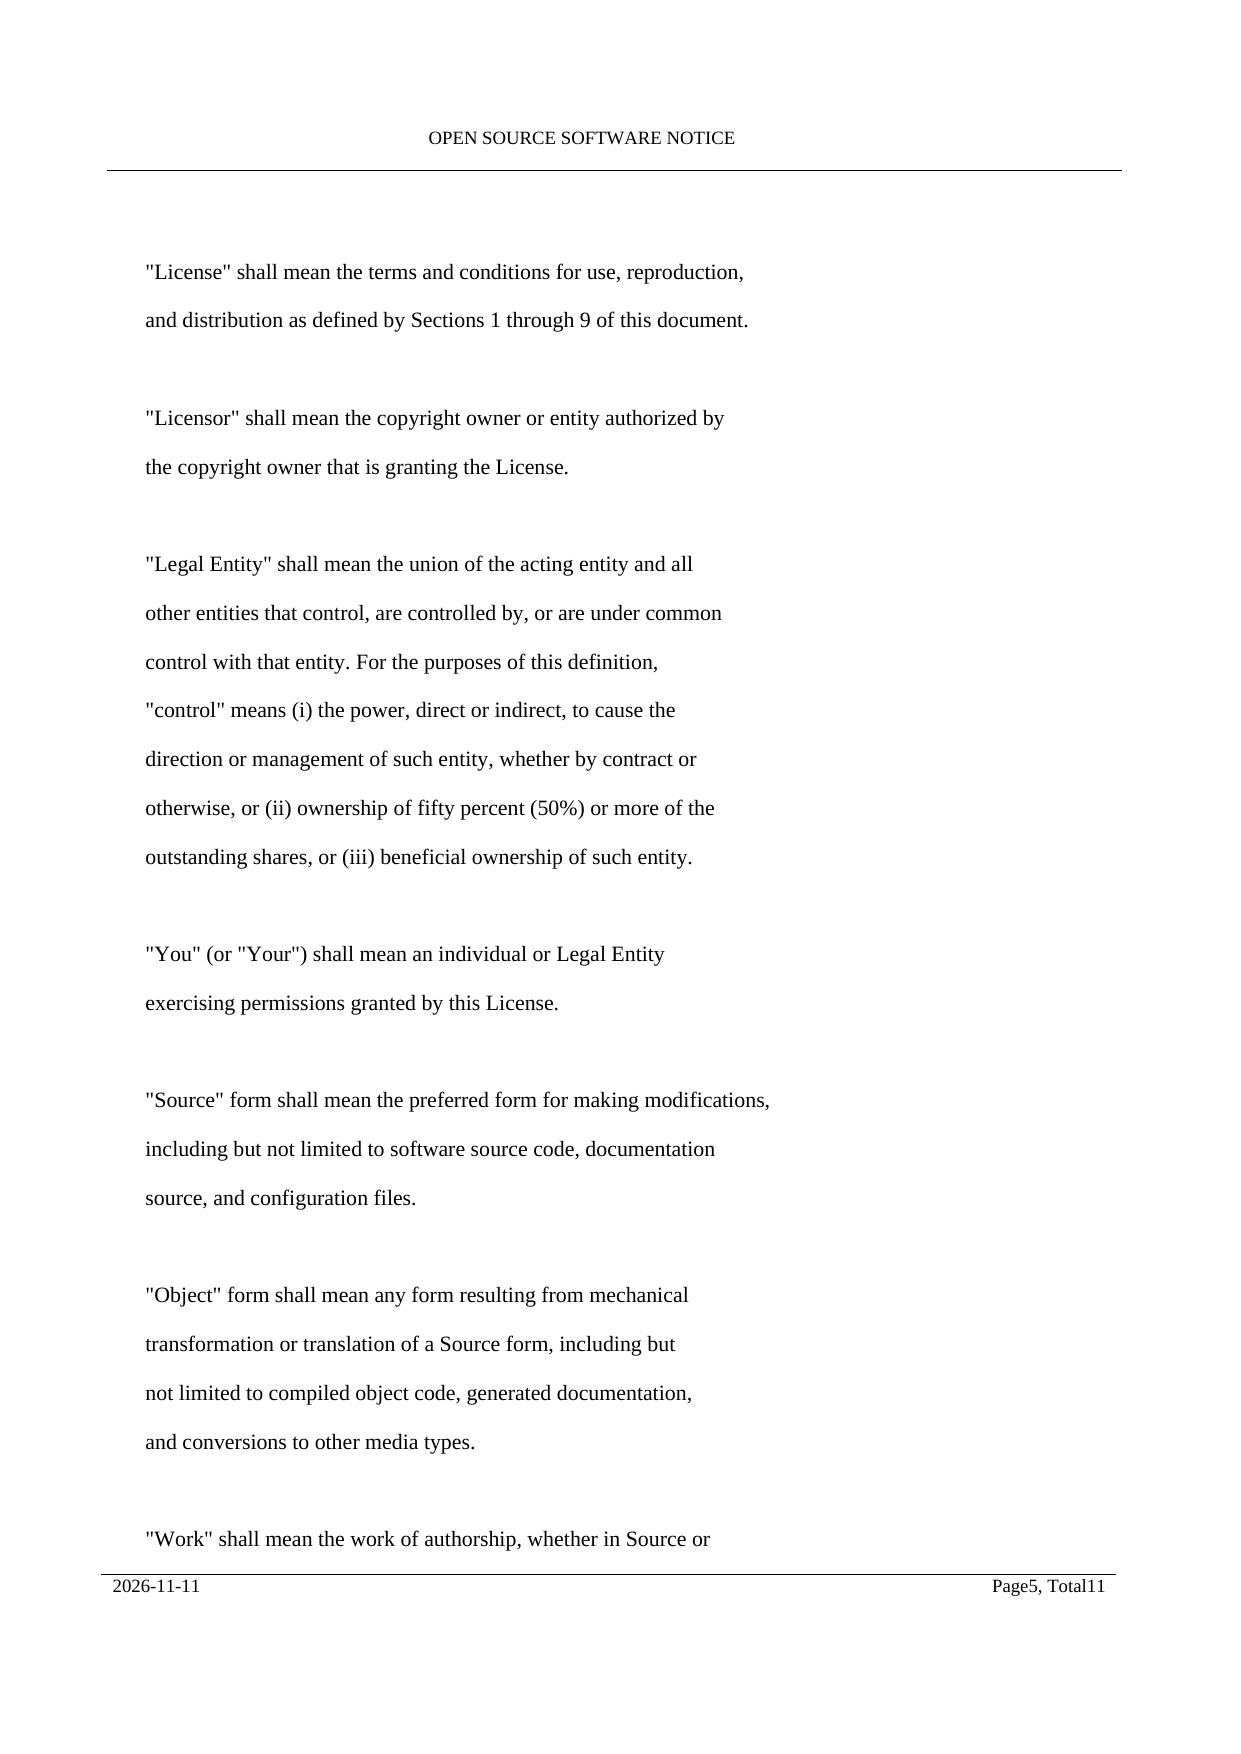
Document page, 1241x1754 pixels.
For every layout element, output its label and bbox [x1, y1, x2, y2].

text [112, 206, 1128, 1555]
